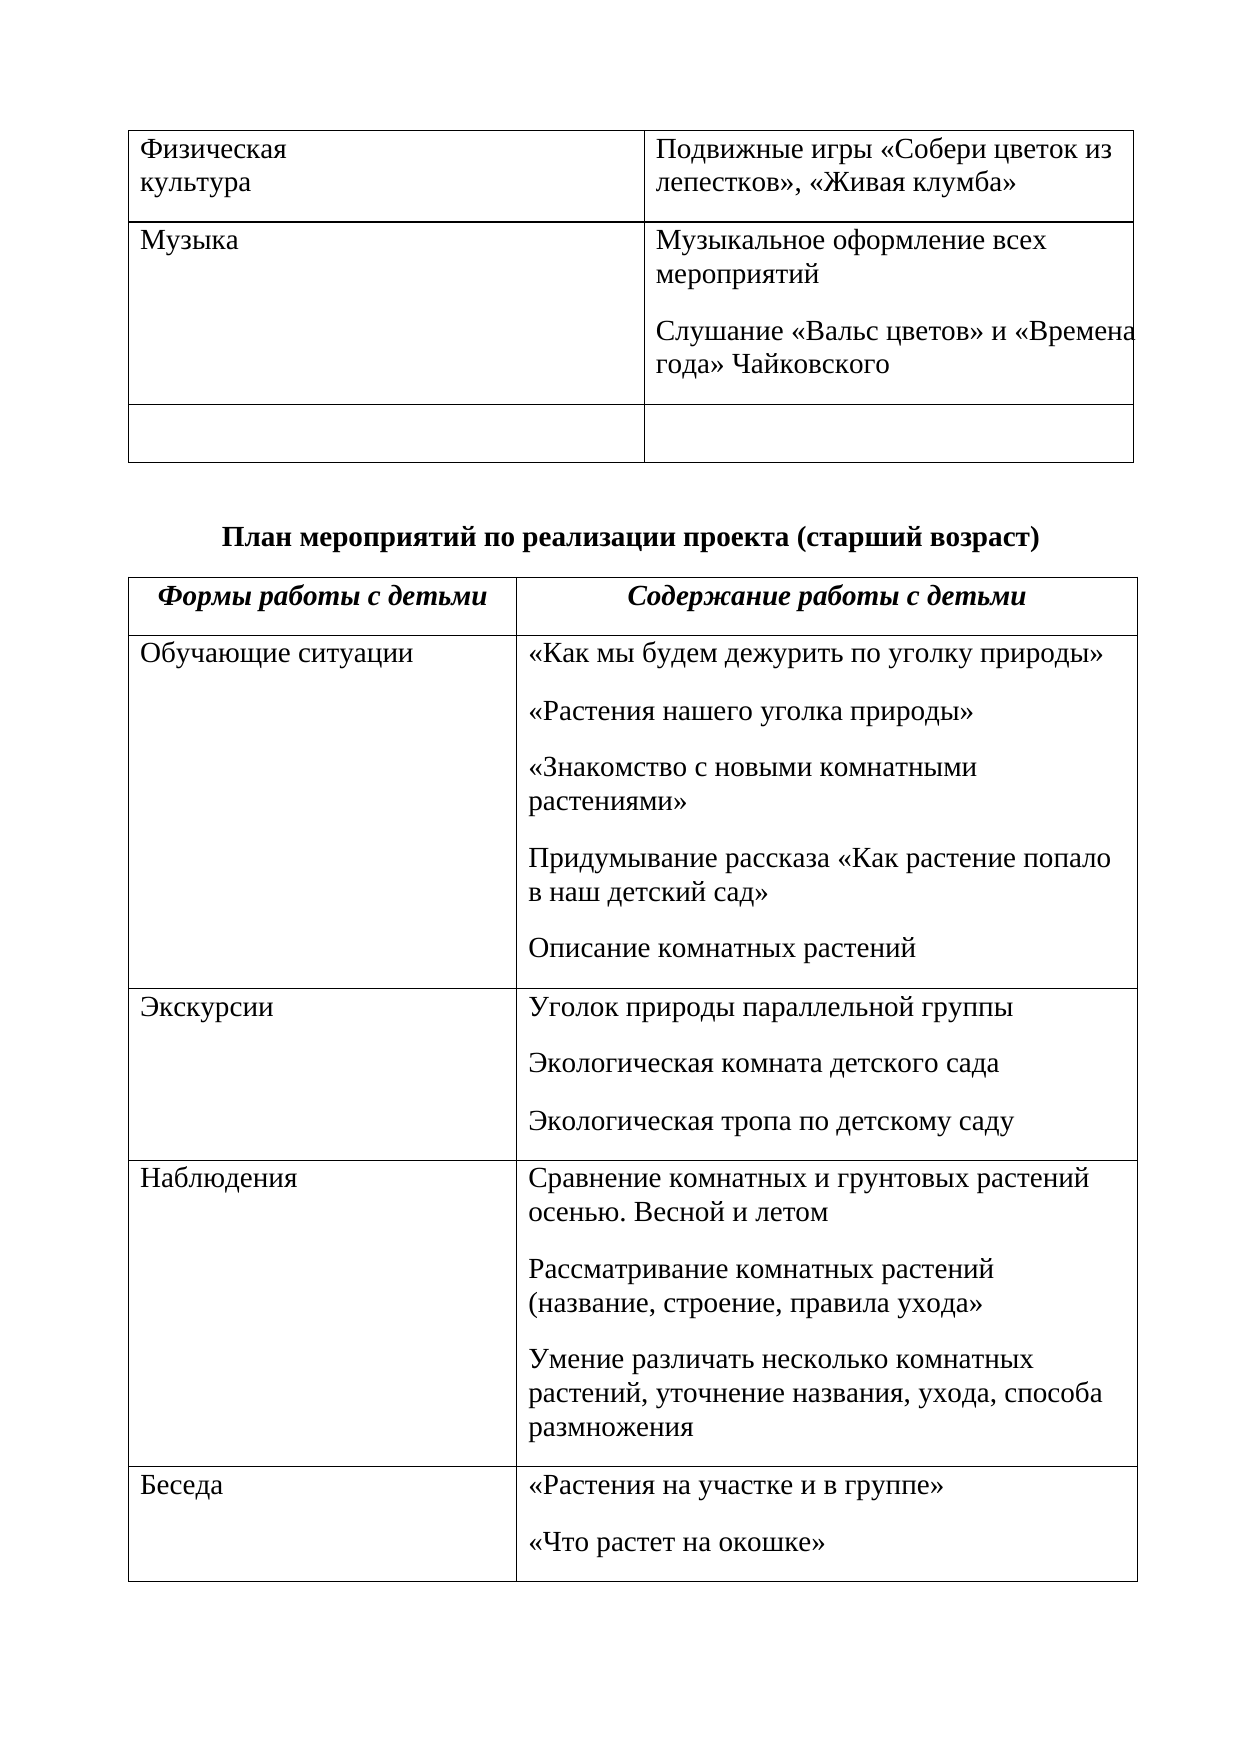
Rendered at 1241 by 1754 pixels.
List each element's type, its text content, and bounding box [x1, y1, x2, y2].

table_cell Беседа [129, 1467, 516, 1581]
table_cell Подвижные игры «Собери цветок из лепестков», «Живая клумба» [645, 131, 1133, 221]
table_cell «Как мы будем дежурить по уголку природы» «Растения нашего уголка природы» «Знакомство с новыми комнатными растениями» Придумывание рассказа «Как растение попало в наш детский сад» Описание комнатных растений [517, 636, 1137, 988]
table_cell [129, 405, 644, 462]
table_cell Музыкальное оформление всех мероприятий Слушание «Вальс цветов» и «Времена года» Чайковского [645, 223, 1133, 403]
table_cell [517, 1467, 1137, 1581]
table_cell Сравнение комнатных и грунтовых растений осенью. Весной и летом Рассматривание комнатных растений (название, строение, правила ухода» Умение различать несколько комнатных растений, уточнение названия, ухода, способа размножения [517, 1161, 1137, 1466]
table_cell Физическая культура [129, 131, 644, 221]
table_cell [645, 405, 1133, 462]
table_header Содержание работы с детьми [517, 578, 1137, 634]
table_cell Наблюдения [129, 1161, 516, 1466]
text План мероприятий по реализации проекта (старший возраст) [140, 519, 1122, 553]
table_cell Уголок природы параллельной группы Экологическая комната детского сада Экологическая тропа по детскому саду [517, 989, 1137, 1159]
table_cell Музыка [129, 223, 644, 403]
table_cell Экскурсии [129, 989, 516, 1159]
table_header Формы работы с детьми [129, 578, 516, 634]
table_cell Обучающие ситуации [129, 636, 516, 988]
